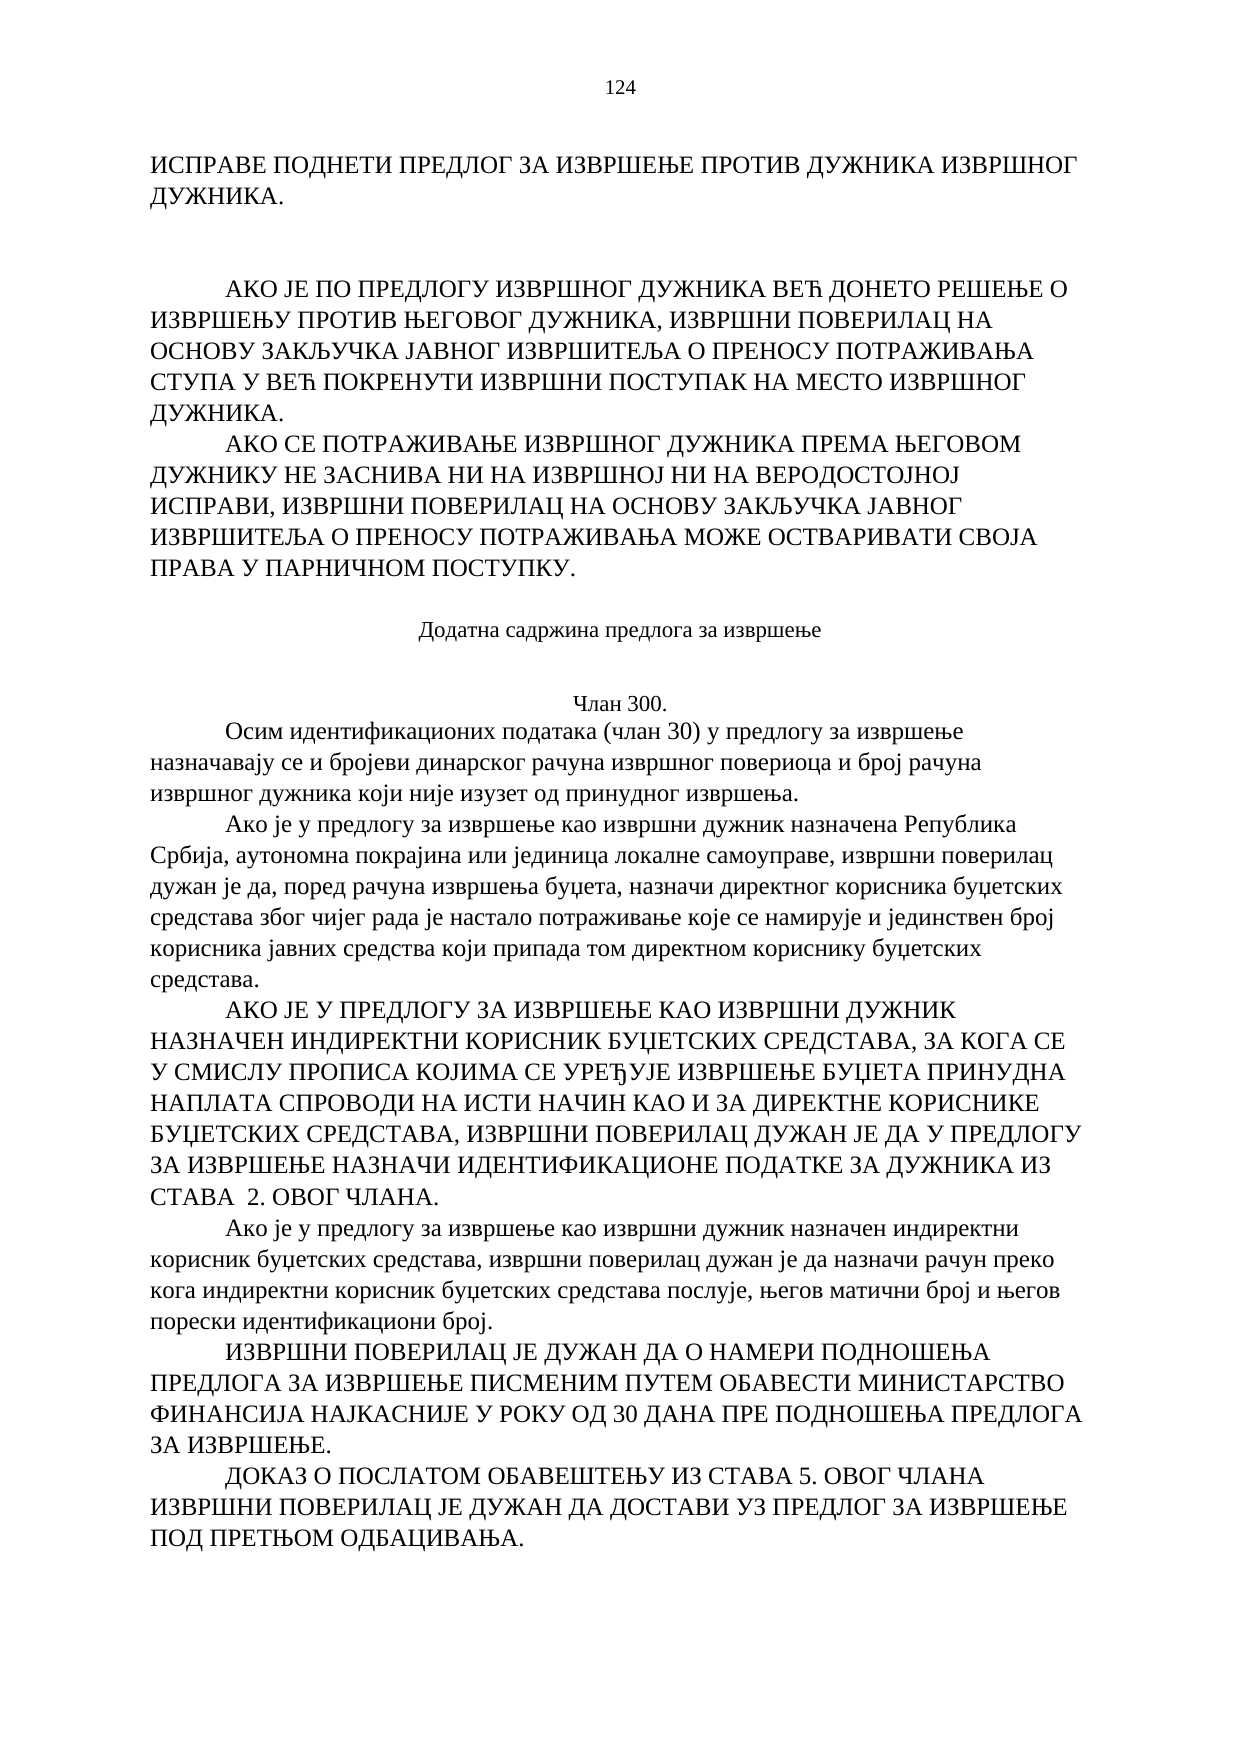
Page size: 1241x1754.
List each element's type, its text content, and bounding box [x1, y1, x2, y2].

text ДОКАЗ О ПОСЛАТОМ ОБАВЕШТЕЊУ ИЗ СТАВА 5. ОВОГ ЧЛАНА ИЗВРШНИ ПОВЕРИЛАЦ ЈЕ ДУЖАН ДА ДОСТАВИ УЗ ПРЕДЛОГ ЗА ИЗВРШЕЊЕ ПОД ПРЕТЊОМ ОДБАЦИВАЊА. [150, 1461, 1090, 1552]
text ИЗВРШНИ ПОВЕРИЛАЦ ЈЕ ДУЖАН ДА О НАМЕРИ ПОДНОШЕЊА ПРЕДЛОГА ЗА ИЗВРШЕЊЕ ПИСМЕНИМ ПУТЕМ ОБАВЕСТИ МИНИСТАРСТВО ФИНАНСИЈА НАЈКАСНИЈЕ У РОКУ ОД 30 ДАНА ПРЕ ПОДНОШЕЊА ПРЕДЛОГА ЗА ИЗВРШЕЊЕ. [150, 1337, 1090, 1459]
text Ако је у предлогу за извршење као извршни дужник назначена Република Србија, аутономна покрајина или јединица локалне самоуправе, извршни поверилац дужан је да, поред рачуна извршења буџета, назначи директног корисника буџетских средстава због чијег рада је настало потраживање које се намирује и јединствен број корисника јавних средства који припада том директном кориснику буџетских средстава. [150, 809, 1090, 993]
text АКО ЈЕ ПО ПРЕДЛОГУ ИЗВРШНОГ ДУЖНИКА ВЕЋ ДОНЕТО РЕШЕЊЕ О ИЗВРШЕЊУ ПРОТИВ ЊЕГОВОГ ДУЖНИКА, ИЗВРШНИ ПОВЕРИЛАЦ НА ОСНОВУ ЗАКЉУЧКА ЈАВНОГ ИЗВРШИТЕЉА О ПРЕНОСУ ПОТРАЖИВАЊА СТУПА У ВЕЋ ПОКРЕНУТИ ИЗВРШНИ ПОСТУПАК НА МЕСТО ИЗВРШНОГ ДУЖНИКА. [150, 274, 1090, 427]
text Ако је у предлогу за извршење као извршни дужник назначен индиректни корисник буџетских средстава, извршни поверилац дужан је да назначи рачун преко кога индиректни корисник буџетских средстава послује, његов матични број и његов порески идентификациони број. [150, 1213, 1090, 1334]
text АКО СЕ ПОТРАЖИВАЊЕ ИЗВРШНОГ ДУЖНИКА ПРЕМА ЊЕГОВОМ ДУЖНИКУ НЕ ЗАСНИВА НИ НА ИЗВРШНОЈ НИ НА ВЕРОДОСТОЈНОЈ ИСПРАВИ, ИЗВРШНИ ПОВЕРИЛАЦ НА ОСНОВУ ЗАКЉУЧКА ЈАВНОГ ИЗВРШИТЕЉА О ПРЕНОСУ ПОТРАЖИВАЊА МОЖЕ ОСТВАРИВАТИ СВОЈА ПРАВА У ПАРНИЧНОМ ПОСТУПКУ. [150, 429, 1090, 582]
text Додатна садржина предлога за извршење [225, 616, 1015, 642]
text АКО ЈЕ У ПРЕДЛОГУ ЗА ИЗВРШЕЊЕ КАО ИЗВРШНИ ДУЖНИК НАЗНАЧЕН ИНДИРЕКТНИ КОРИСНИК БУЏЕТСКИХ СРЕДСТАВА, ЗА КОГА СЕ У СМИСЛУ ПРОПИСА КОЈИМА СЕ УРЕЂУЈЕ ИЗВРШЕЊЕ БУЏЕТА ПРИНУДНА НАПЛАТА СПРОВОДИ НА ИСТИ НАЧИН КАО И ЗА ДИРЕКТНЕ КОРИСНИКЕ БУЏЕТСКИХ СРЕДСТАВА, ИЗВРШНИ ПОВЕРИЛАЦ ДУЖАН ЈЕ ДА У ПРЕДЛОГУ ЗА ИЗВРШЕЊЕ НАЗНАЧИ ИДЕНТИФИКАЦИОНЕ ПОДАТКЕ ЗА ДУЖНИКА ИЗ СТАВА 2. ОВОГ ЧЛАНА. [150, 995, 1090, 1210]
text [150, 150, 1090, 210]
text Осим идентификационих података (члан 30) у предлогу за извршење назначавају се и бројеви динарског рачуна извршног повериоца и број рачуна извршног дужника који није изузет од принудног извршења. [150, 716, 1090, 807]
text Члан 300. [225, 690, 1015, 716]
